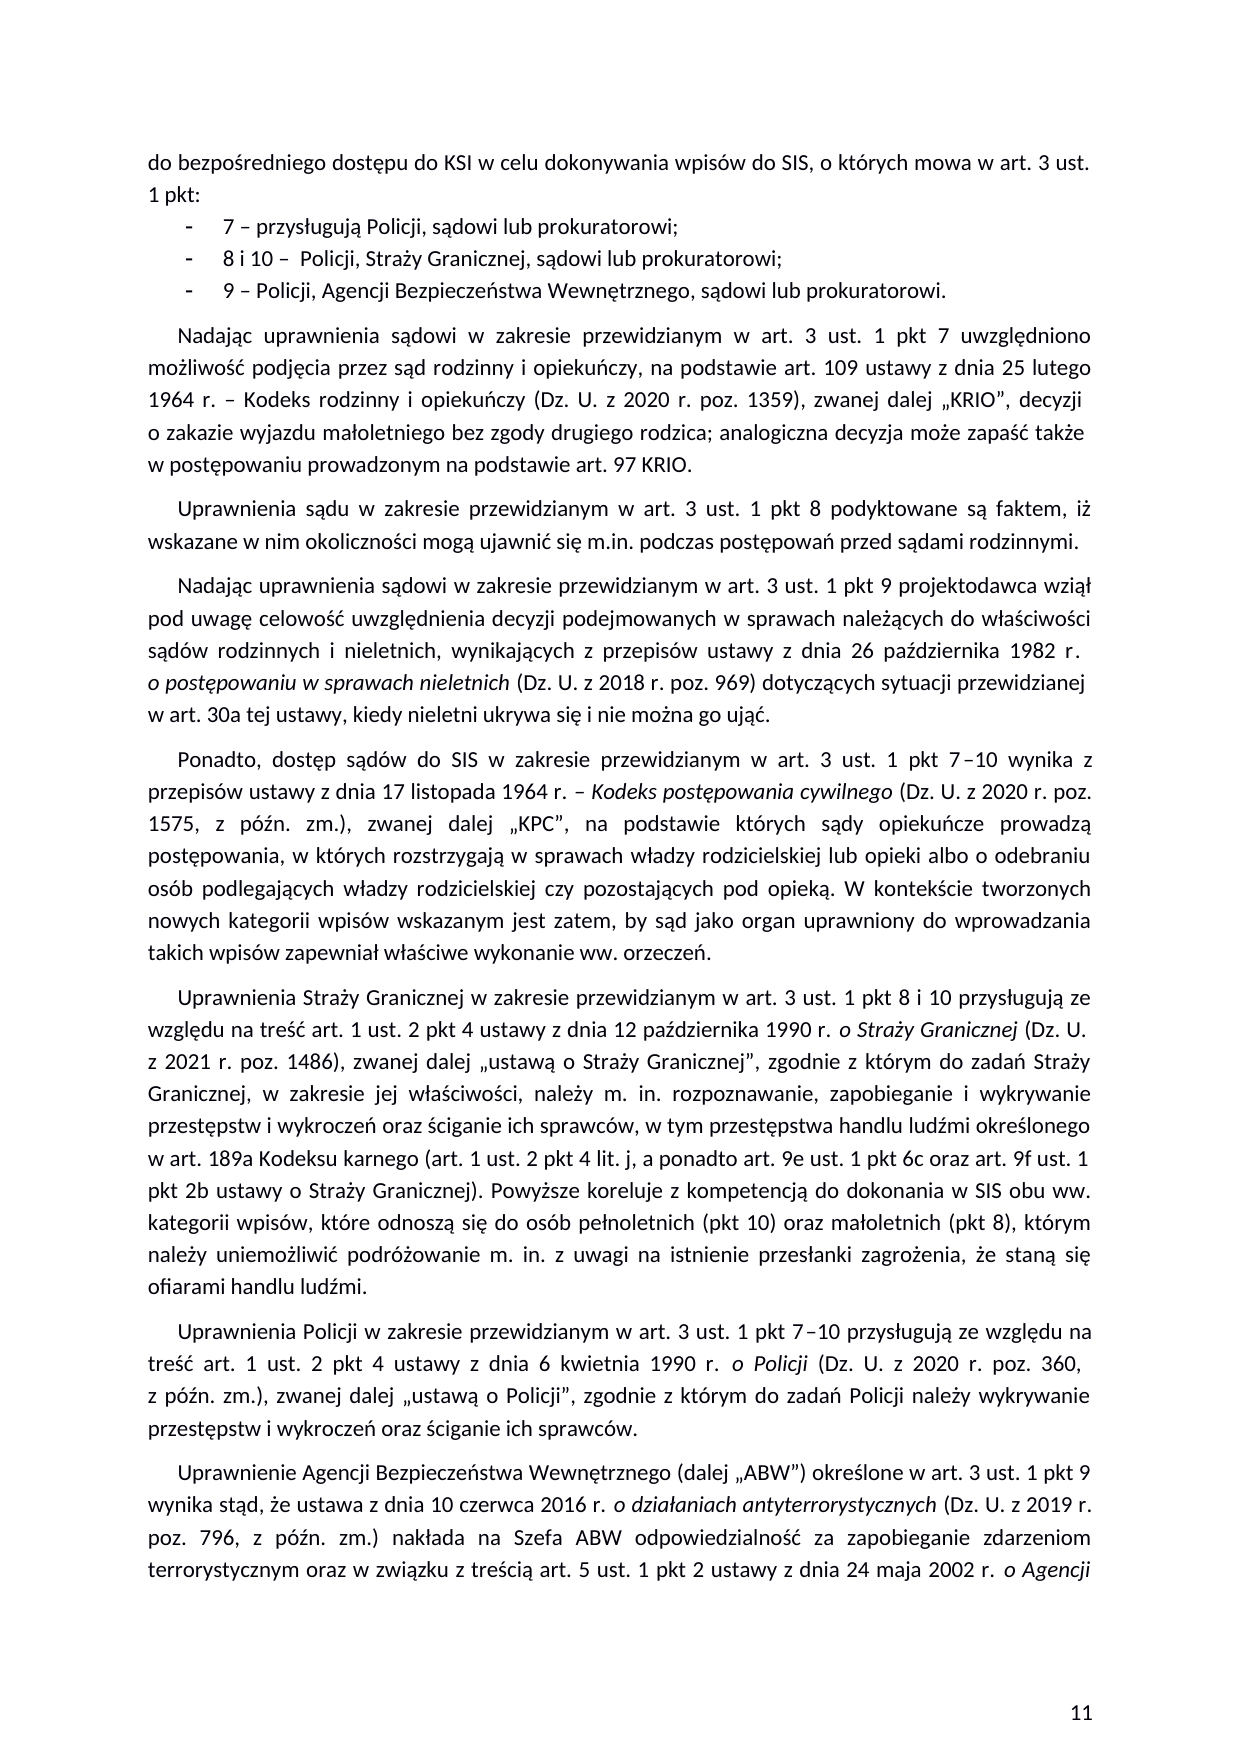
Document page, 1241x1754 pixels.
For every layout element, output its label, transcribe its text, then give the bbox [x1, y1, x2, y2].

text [148, 1458, 1093, 1583]
list 9 – Policji, Agencji Bezpieczeństwa Wewnętrznego, sądowi lub prokuratorowi. [185, 276, 1093, 304]
list 7 – przysługują Policji, sądowi lub prokuratorowi; [185, 212, 1093, 240]
text Uprawnienia Policji w zakresie przewidzianym w art. 3 ust. 1 pkt 7–10 przysługują ze względu na treść art. 1 ust. 2 pkt 4 ustawy z dnia 6 kwietnia 1990 r. o Policji (Dz. U. z 2020 r. poz. 360, z późn. zm.), zwanej dalej „ustawą o Policji”, zgodnie z którym do zadań Policji należy wykrywanie przestępstw i wykroczeń oraz ściganie ich sprawców. [148, 1317, 1093, 1442]
text Nadając uprawnienia sądowi w zakresie przewidzianym w art. 3 ust. 1 pkt 7 uwzględniono możliwość podjęcia przez sąd rodzinny i opiekuńczy, na podstawie art. 109 ustawy z dnia 25 lutego 1964 r. – Kodeks rodzinny i opiekuńczy (Dz. U. z 2020 r. poz. 1359), zwanej dalej „KRIO”, decyzji o zakazie wyjazdu małoletniego bez zgody drugiego rodzica; analogiczna decyzja może zapaść także w postępowaniu prowadzonym na podstawie art. 97 KRIO. [148, 321, 1093, 478]
list 8 i 10 – Policji, Straży Granicznej, sądowi lub prokuratorowi; [185, 244, 1093, 272]
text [148, 148, 1093, 208]
text Nadając uprawnienia sądowi w zakresie przewidzianym w art. 3 ust. 1 pkt 9 projektodawca wziął pod uwagę celowość uwzględnienia decyzji podejmowanych w sprawach należących do właściwości sądów rodzinnych i nieletnich, wynikających z przepisów ustawy z dnia 26 października 1982 r. o postępowaniu w sprawach nieletnich (Dz. U. z 2018 r. poz. 969) dotyczących sytuacji przewidzianej w art. 30a tej ustawy, kiedy nieletni ukrywa się i nie można go ująć. [148, 571, 1093, 728]
text Uprawnienia sądu w zakresie przewidzianym w art. 3 ust. 1 pkt 8 podyktowane są faktem, iż wskazane w nim okoliczności mogą ujawnić się m.in. podczas postępowań przed sądami rodzinnymi. [148, 494, 1093, 555]
text Ponadto, dostęp sądów do SIS w zakresie przewidzianym w art. 3 ust. 1 pkt 7–10 wynika z przepisów ustawy z dnia 17 listopada 1964 r. – Kodeks postępowania cywilnego (Dz. U. z 2020 r. poz. 1575, z późn. zm.), zwanej dalej „KPC”, na podstawie których sądy opiekuńcze prowadzą postępowania, w których rozstrzygają w sprawach władzy rodzicielskiej lub opieki albo o odebraniu osób podlegających władzy rodzicielskiej czy pozostających pod opieką. W kontekście tworzonych nowych kategorii wpisów wskazanym jest zatem, by sąd jako organ uprawniony do wprowadzania takich wpisów zapewniał właściwe wykonanie ww. orzeczeń. [148, 745, 1093, 966]
text Uprawnienia Straży Granicznej w zakresie przewidzianym w art. 3 ust. 1 pkt 8 i 10 przysługują ze względu na treść art. 1 ust. 2 pkt 4 ustawy z dnia 12 października 1990 r. o Straży Granicznej (Dz. U. z 2021 r. poz. 1486), zwanej dalej „ustawą o Straży Granicznej”, zgodnie z którym do zadań Straży Granicznej, w zakresie jej właściwości, należy m. in. rozpoznawanie, zapobieganie i wykrywanie przestępstw i wykroczeń oraz ściganie ich sprawców, w tym przestępstwa handlu ludźmi określonego w art. 189a Kodeksu karnego (art. 1 ust. 2 pkt 4 lit. j, a ponadto art. 9e ust. 1 pkt 6c oraz art. 9f ust. 1 pkt 2b ustawy o Straży Granicznej). Powyższe koreluje z kompetencją do dokonania w SIS obu ww. kategorii wpisów, które odnoszą się do osób pełnoletnich (pkt 10) oraz małoletnich (pkt 8), którym należy uniemożliwić podróżowanie m. in. z uwagi na istnienie przesłanki zagrożenia, że staną się ofiarami handlu ludźmi. [148, 983, 1093, 1300]
